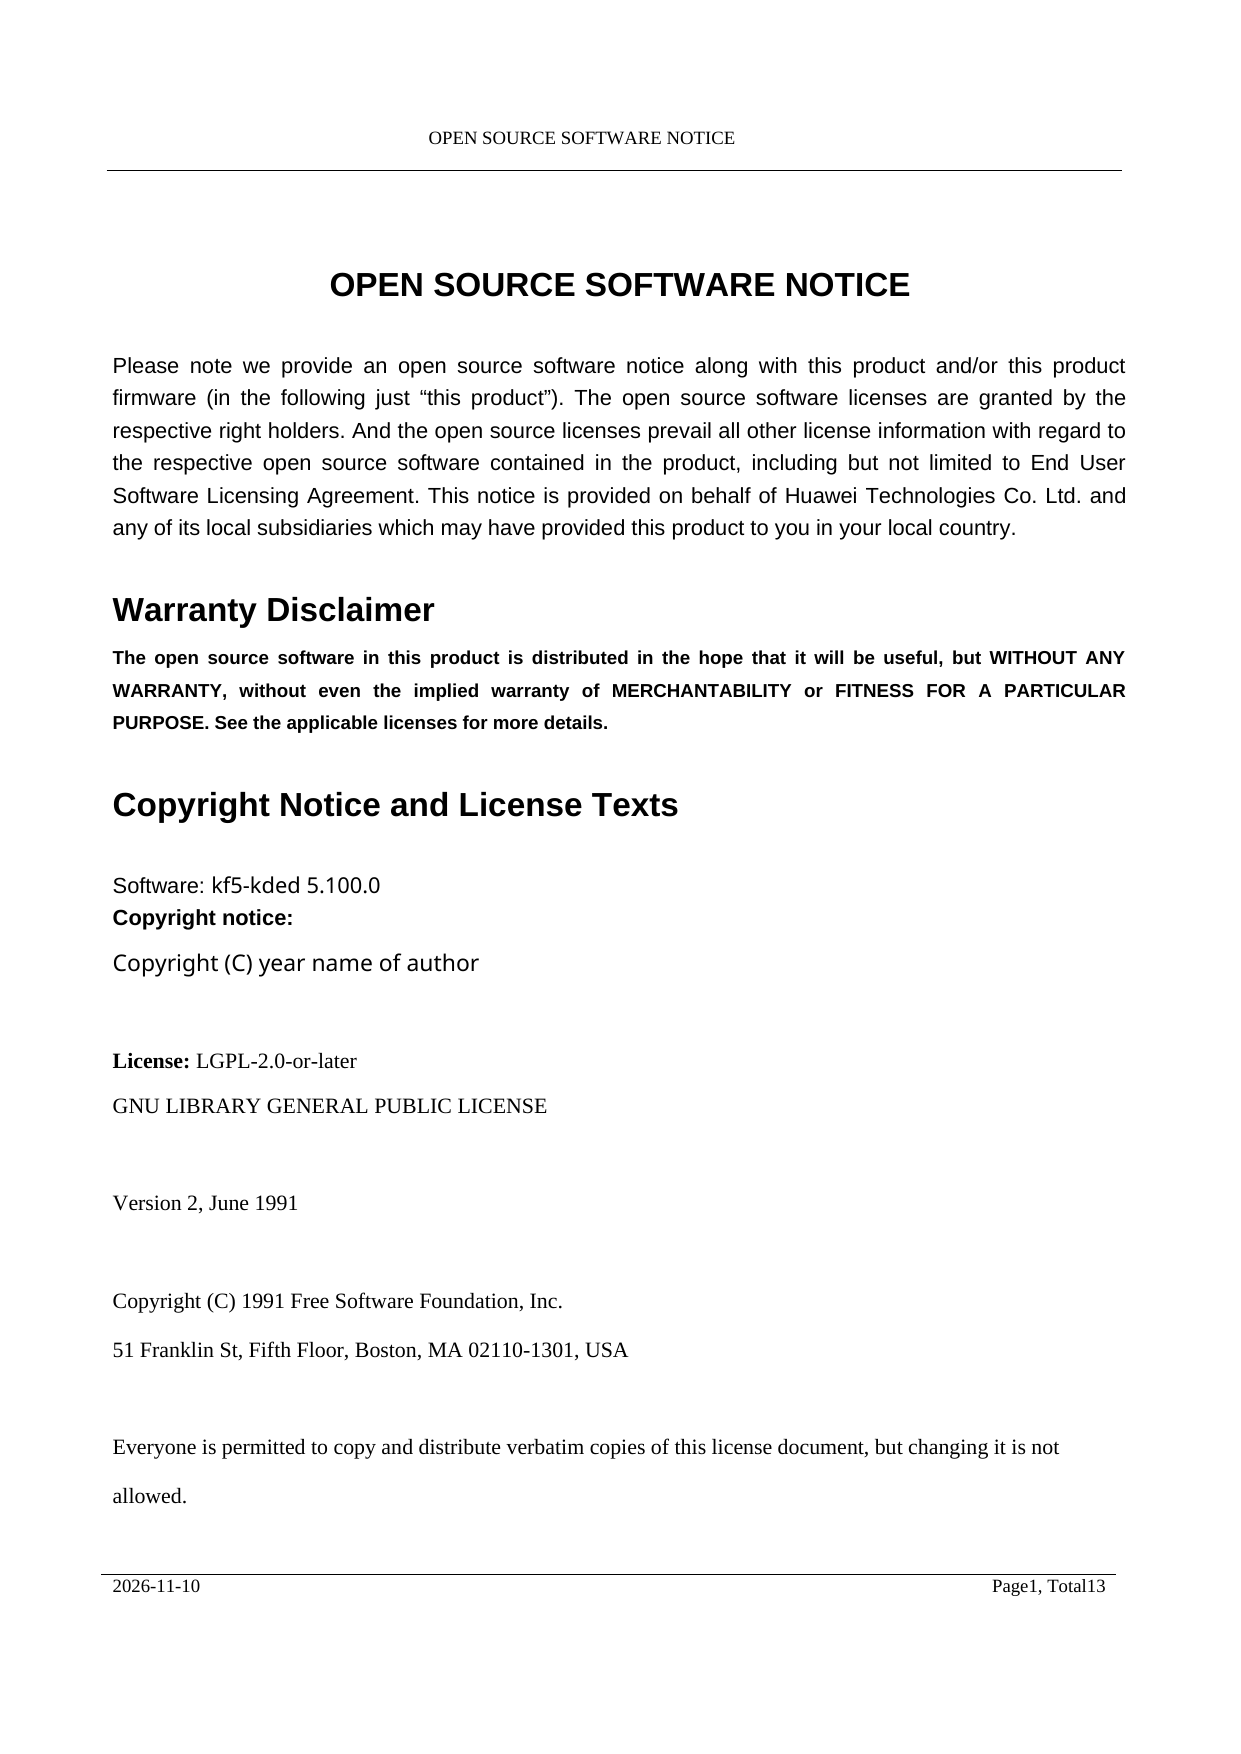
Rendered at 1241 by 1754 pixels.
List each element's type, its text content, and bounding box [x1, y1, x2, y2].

text Copyright (C) year name of author [112, 947, 1128, 1028]
text Copyright Notice and License Texts [112, 771, 1128, 836]
text Warranty Disclaimer [112, 576, 1128, 641]
text The open source software in this product is distributed in the hope that it will be useful, but WITHOUT ANY WARRANTY, without even the implied warranty of MERCHANTABILITY or FITNESS FOR A PARTICULAR PURPOSE. See the applicable licenses for more details. [112, 641, 1128, 739]
text Please note we provide an open source software notice along with this product and/or this product firmware (in the following just “this product”). The open source software licenses are granted by the respective right holders. And the open source licenses prevail all other license information with regard to the respective open source software contained in the product, including but not limited to End User Software Licensing Agreement. This notice is provided on behalf of Huawei Technologies Co. Ltd. and any of its local subsidiaries which may have provided this product to you in your local country. [112, 349, 1128, 544]
text Copyright notice: [112, 901, 1128, 934]
text Software: kf5-kded 5.100.0 [112, 869, 1128, 901]
text License: LGPL-2.0-or-later [112, 1044, 1128, 1077]
text OPEN SOURCE SOFTWARE NOTICE [112, 251, 1128, 316]
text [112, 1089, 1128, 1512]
